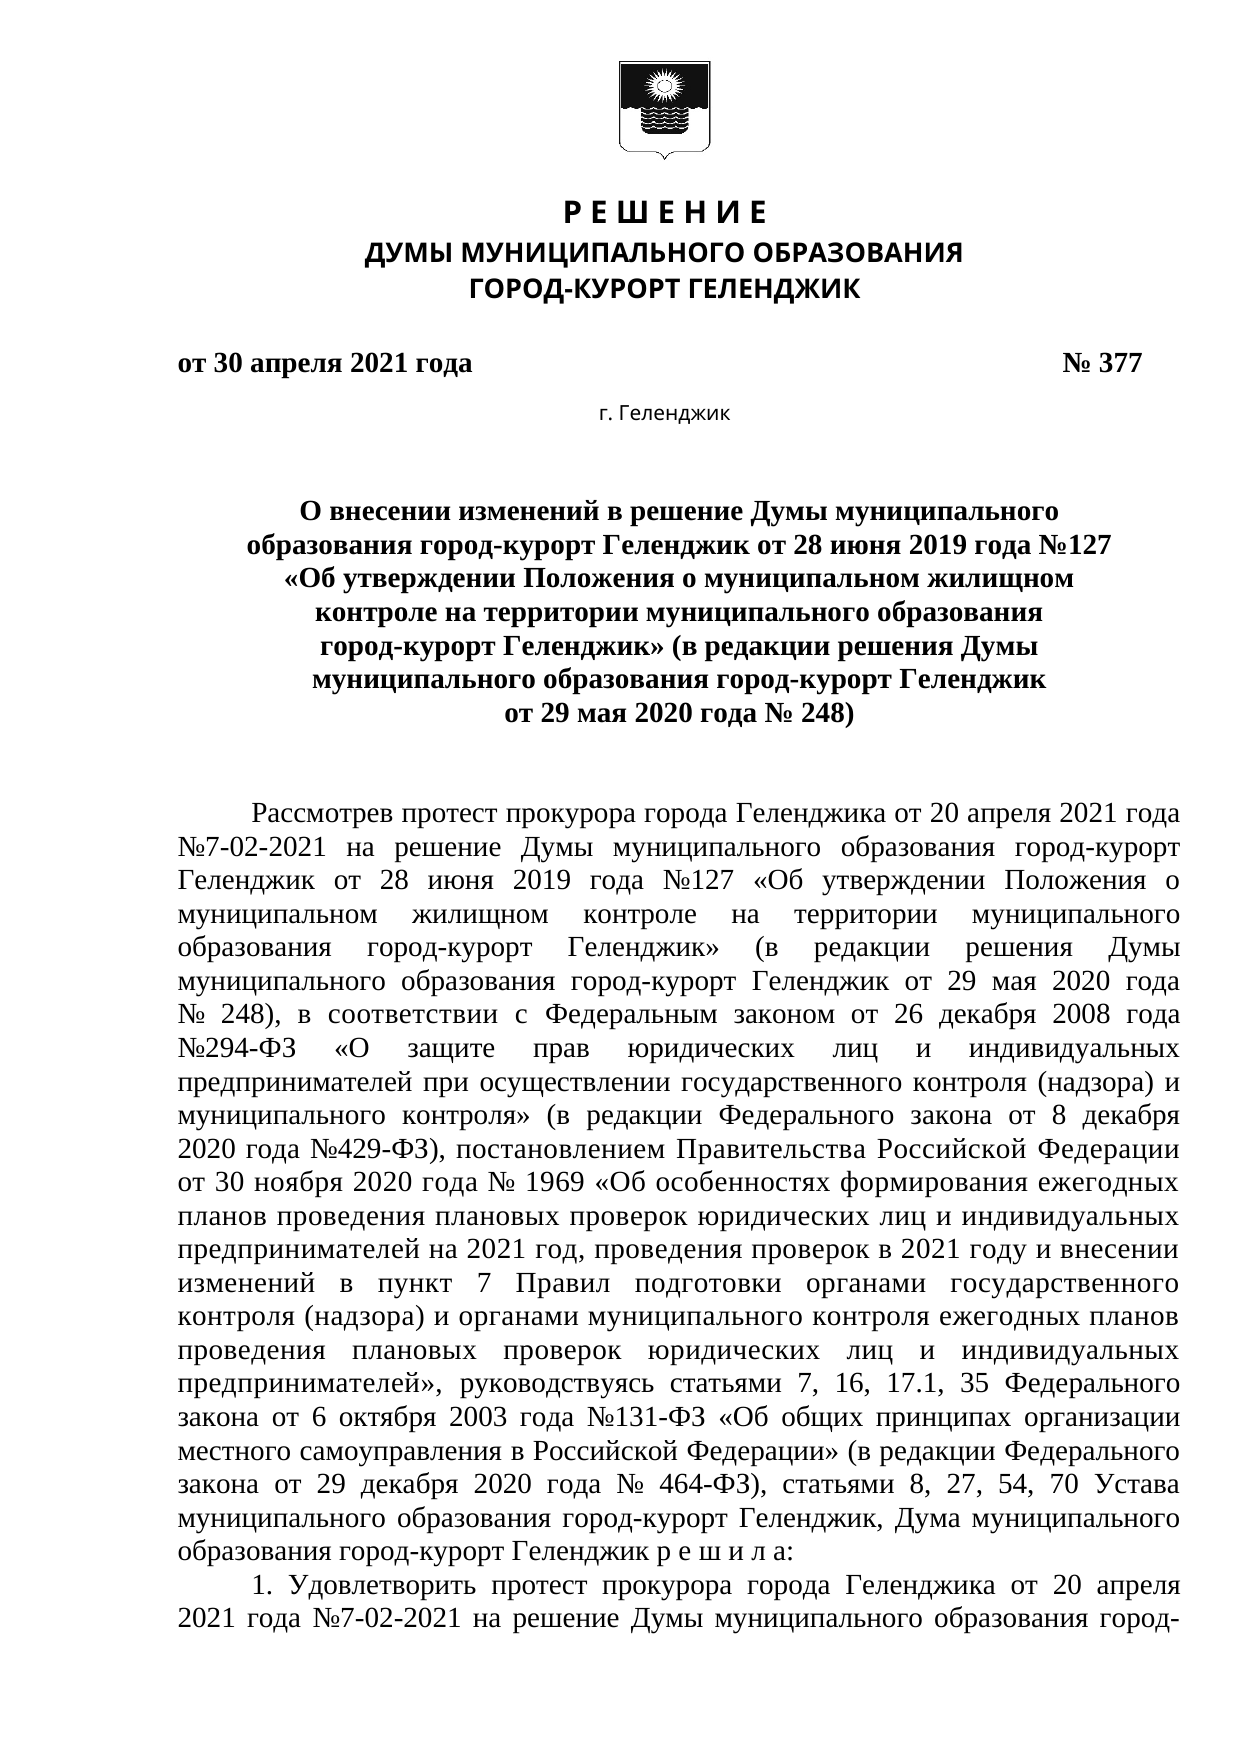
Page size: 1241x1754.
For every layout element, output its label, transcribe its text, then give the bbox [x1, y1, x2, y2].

text ДУМЫ МУНИЦИПАЛЬНОГО ОБРАЗОВАНИЯ [177, 233, 1152, 270]
text Р Е Ш Е Н И Е [177, 191, 1152, 233]
text образования город-курорт Геленджик от 28 июня 2019 года №127 [177, 527, 1181, 561]
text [177, 1567, 1181, 1634]
text г. Геленджик [177, 398, 1152, 426]
text О внесении изменений в решение Думы муниципального [177, 493, 1181, 527]
text от 30 апреля 2021 года № 377 [177, 345, 1152, 379]
text ГОРОД-КУРОРТ ГЕЛЕНДЖИК [177, 270, 1152, 307]
picture [597, 29, 732, 191]
text «Об утверждении Положения о муниципальном жилищном контроле на территории муниципального образования город-курорт Геленджик» (в редакции решения Думы муниципального образования город-курорт Геленджик от 29 мая 2020 года № 248) [177, 561, 1181, 728]
text Рассмотрев протест прокурора города Геленджика от 20 апреля 2021 года №7-02-2021 на решение Думы муниципального образования город-курорт Геленджик от 28 июня 2019 года №127 «Об утверждении Положения о муниципальном жилищном контроле на территории муниципального образования город-курорт Геленджик» (в редакции решения Думы муниципального образования город-курорт Геленджик от 29 мая 2020 года № 248), в соответствии с Федеральным законом от 26 декабря 2008 года №294-ФЗ «О защите прав юридических лиц и индивидуальных предпринимателей при осуществлении государственного контроля (надзора) и муниципального контроля» (в редакции Федерального закона от 8 декабря 2020 года №429-ФЗ), постановлением Правительства Российской Федерации от 30 ноября 2020 года № 1969 «Об особенностях формирования ежегодных планов проведения плановых проверок юридических лиц и индивидуальных предпринимателей на 2021 год, проведения проверок в 2021 году и внесении изменений в пункт 7 Правил подготовки органами государственного контроля (надзора) и органами муниципального контроля ежегодных планов проведения плановых проверок юридических лиц и индивидуальных предпринимателей», руководствуясь статьями 7, 16, 17.1, 35 Федерального закона от 6 октября 2003 года №131-ФЗ «Об общих принципах организации местного самоуправления в Российской Федерации» (в редакции Федерального закона от 29 декабря 2020 года № 464-ФЗ), статьями 8, 27, 54, 70 Устава муниципального образования город-курорт Геленджик, Дума муниципального образования город-курорт Геленджик р е ш и л а: [177, 795, 1181, 1567]
